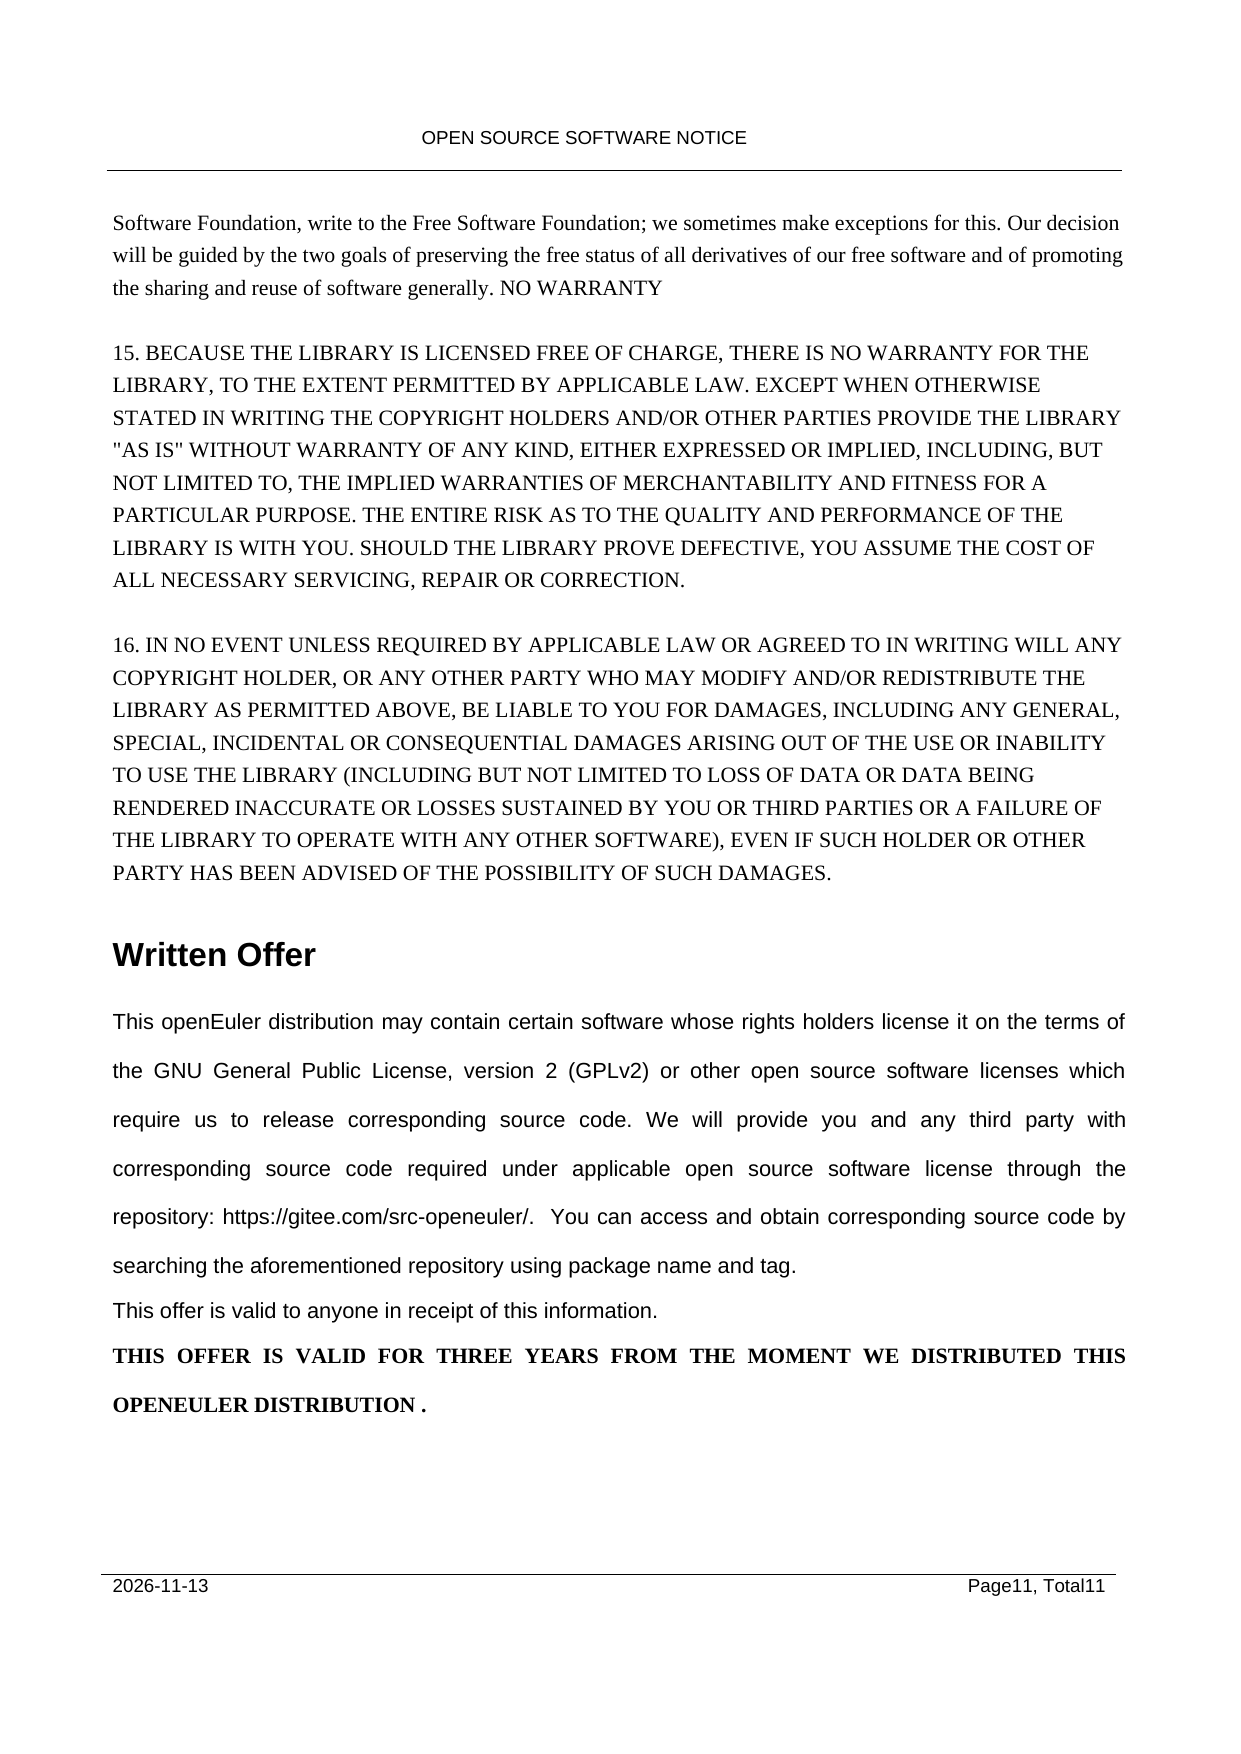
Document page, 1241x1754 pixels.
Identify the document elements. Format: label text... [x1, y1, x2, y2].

text Written Offer [112, 921, 1128, 986]
text This offer is valid to anyone in receipt of this information. [112, 1294, 1128, 1327]
text THIS OFFER IS VALID FOR THREE YEARS FROM THE MOMENT WE DISTRIBUTED THIS OPENEULER DISTRIBUTION . [112, 1339, 1128, 1421]
text This openEuler distribution may contain certain software whose rights holders license it on the terms of the GNU General Public License, version 2 (GPLv2) or other open source software licenses which require us to release corresponding source code. We will provide you and any third party with corresponding source code required under applicable open source software license through the repository: https://gitee.com/src-openeuler/. You can access and obtain corresponding source code by searching the aforementioned repository using package name and tag. [112, 1006, 1128, 1282]
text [112, 206, 1128, 921]
